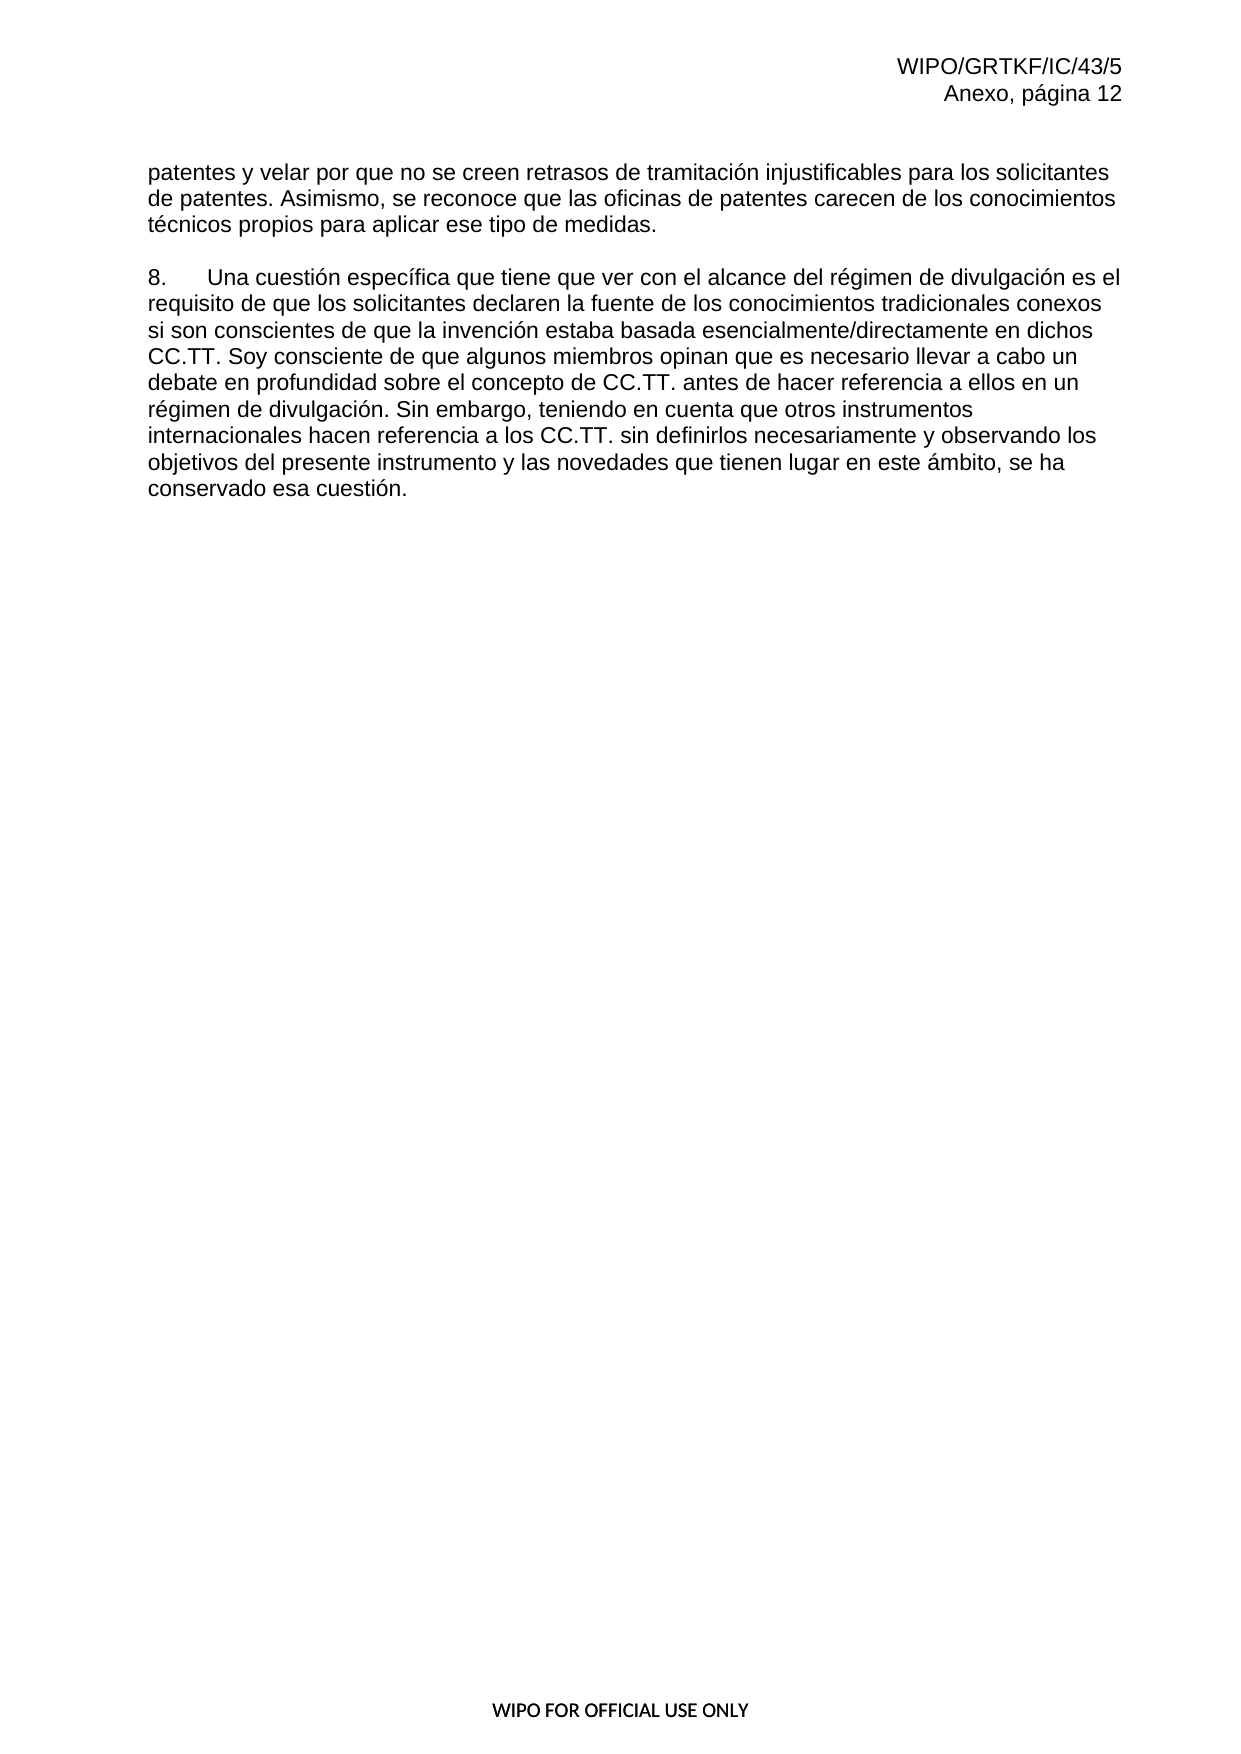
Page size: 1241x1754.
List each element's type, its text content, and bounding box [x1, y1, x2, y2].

text 8. Una cuestión específica que tiene que ver con el alcance del régimen de divulgación es el requisito de que los solicitantes declaren la fuente de los conocimientos tradicionales conexos si son conscientes de que la invención estaba basada esencialmente/directamente en dichos CC.TT. Soy consciente de que algunos miembros opinan que es necesario llevar a cabo un debate en profundidad sobre el concepto de CC.TT. antes de hacer referencia a ellos en un régimen de divulgación. Sin embargo, teniendo en cuenta que otros instrumentos internacionales hacen referencia a los CC.TT. sin definirlos necesariamente y observando los objetivos del presente instrumento y las novedades que tienen lugar en este ámbito, se ha conservado esa cuestión. [148, 264, 1122, 501]
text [148, 158, 1122, 238]
